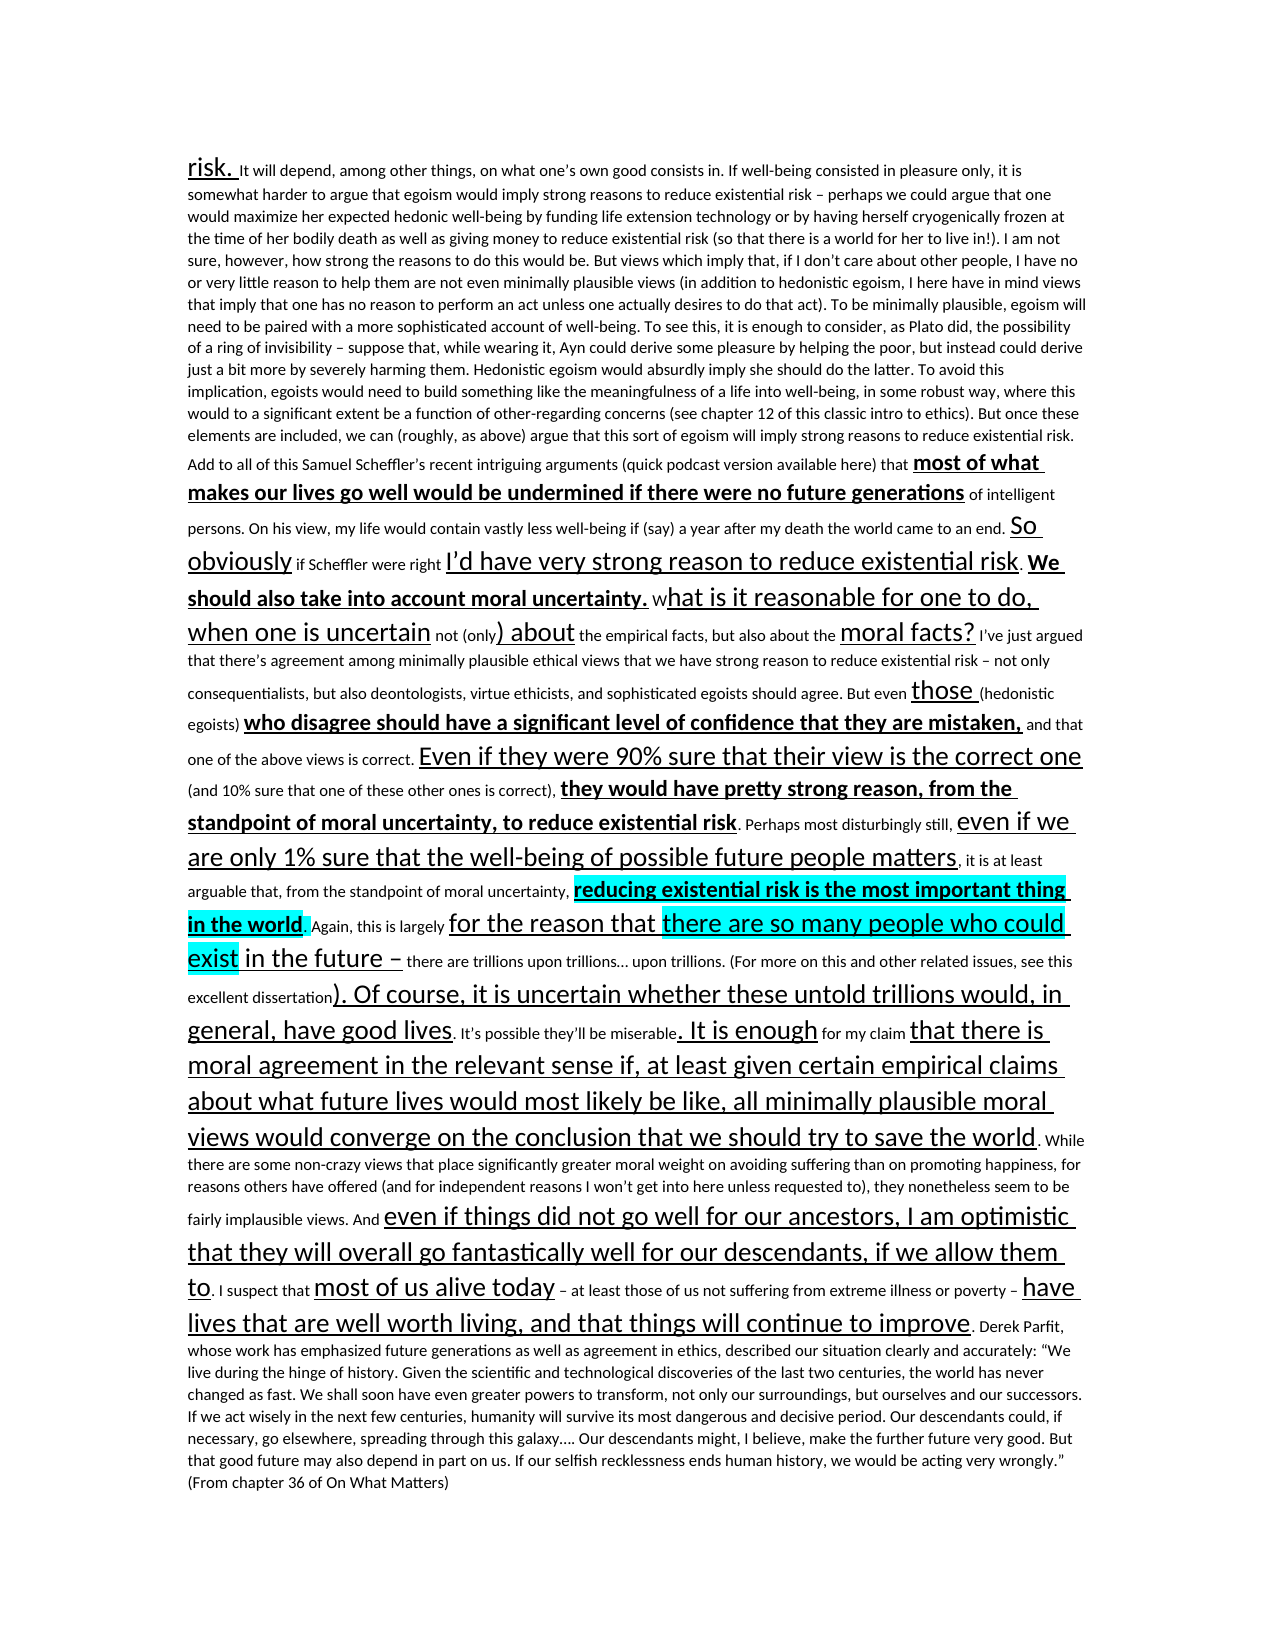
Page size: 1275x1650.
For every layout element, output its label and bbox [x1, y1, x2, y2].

text [187, 150, 1087, 1492]
